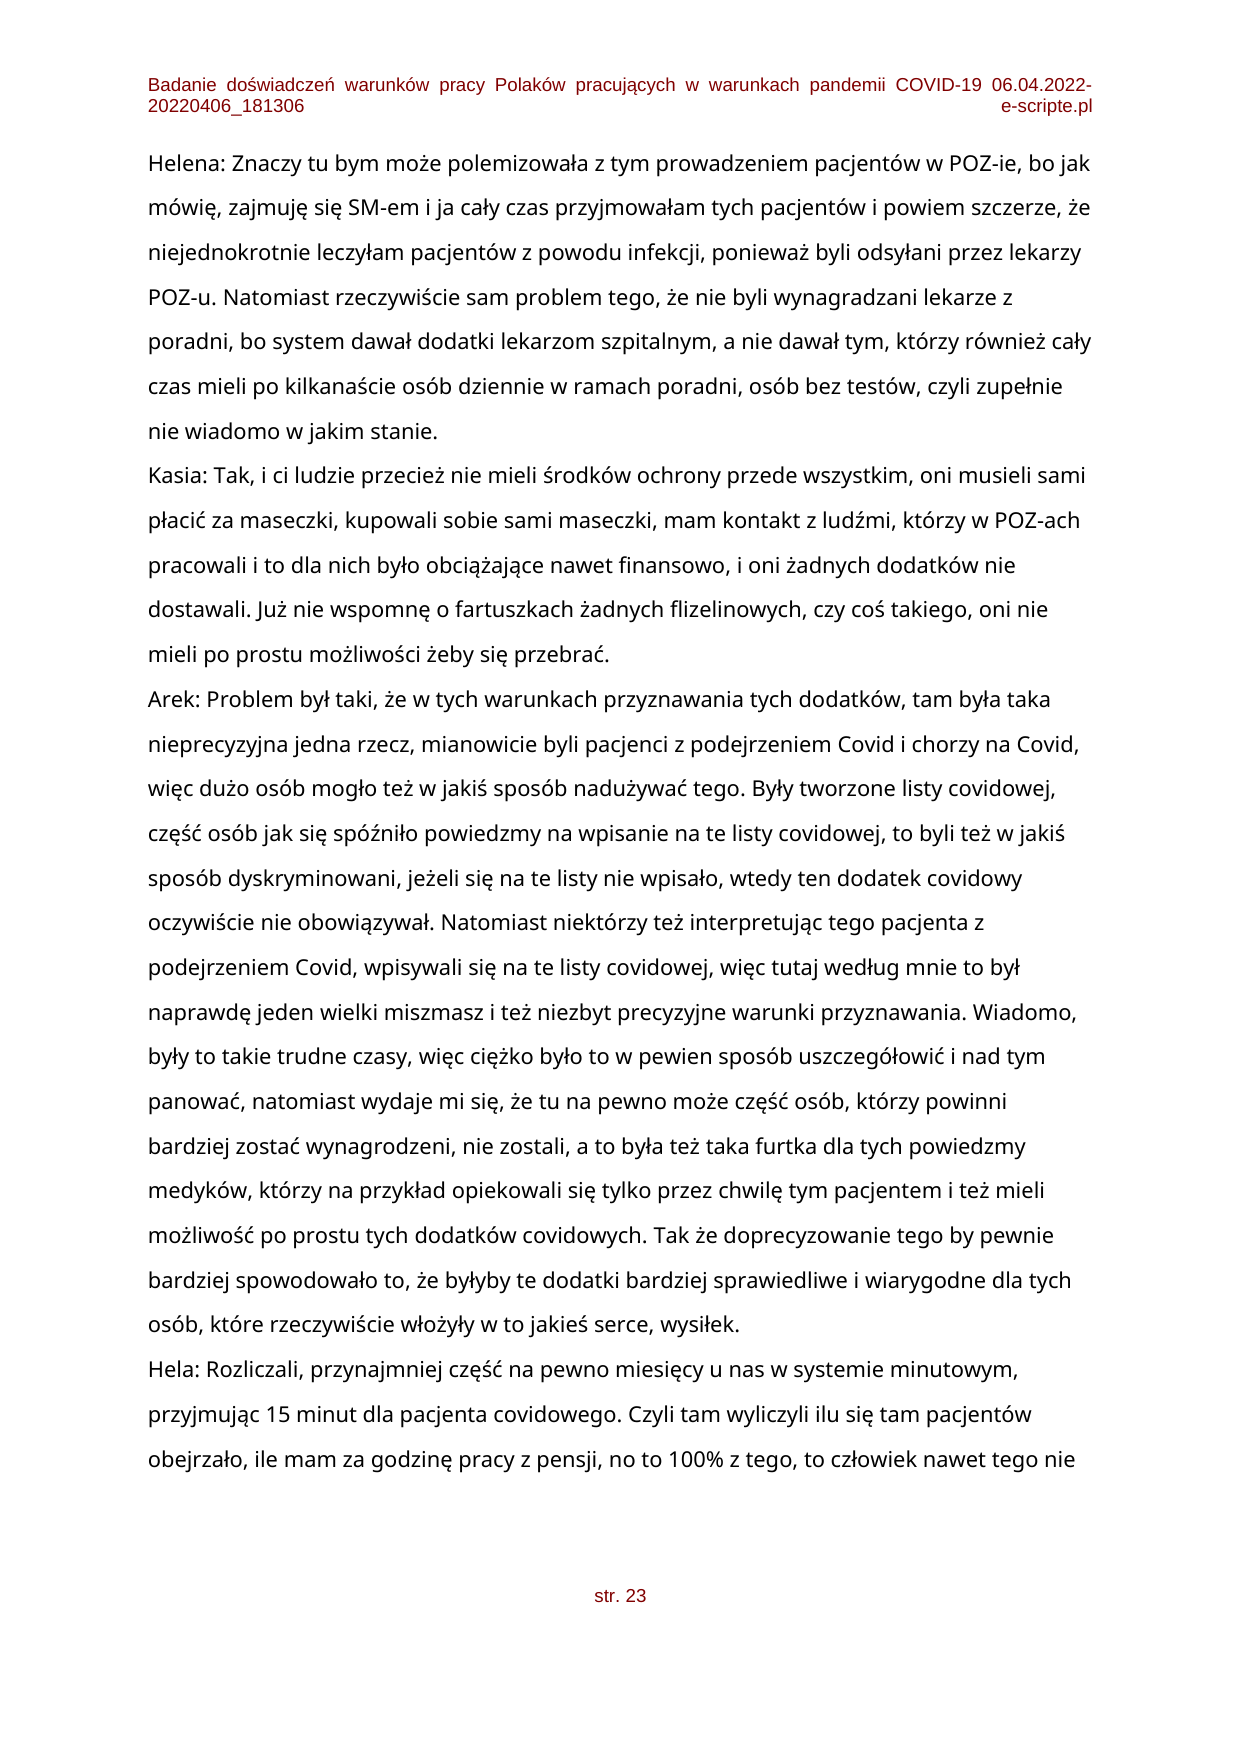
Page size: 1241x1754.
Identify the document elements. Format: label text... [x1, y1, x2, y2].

text Arek: Problem był taki, że w tych warunkach przyznawania tych dodatków, tam była taka nieprecyzyjna jedna rzecz, mianowicie byli pacjenci z podejrzeniem Covid i chorzy na Covid, więc dużo osób mogło też w jakiś sposób nadużywać tego. Były tworzone listy covidowej, część osób jak się spóźniło powiedzmy na wpisanie na te listy covidowej, to byli też w jakiś sposób dyskryminowani, jeżeli się na te listy nie wpisało, wtedy ten dodatek covidowy oczywiście nie obowiązywał. Natomiast niektórzy też interpretując tego pacjenta z podejrzeniem Covid, wpisywali się na te listy covidowej, więc tutaj według mnie to był naprawdę jeden wielki miszmasz i też niezbyt precyzyjne warunki przyznawania. Wiadomo, były to takie trudne czasy, więc ciężko było to w pewien sposób uszczegółowić i nad tym panować, natomiast wydaje mi się, że tu na pewno może część osób, którzy powinni bardziej zostać wynagrodzeni, nie zostali, a to była też taka furtka dla tych powiedzmy medyków, którzy na przykład opiekowali się tylko przez chwilę tym pacjentem i też mieli możliwość po prostu tych dodatków covidowych. Tak że doprecyzowanie tego by pewnie bardziej spowodowało to, że byłyby te dodatki bardziej sprawiedliwe i wiarygodne dla tych osób, które rzeczywiście włożyły w to jakieś serce, wysiłek. [148, 684, 1093, 1339]
text Kasia: Tak, i ci ludzie przecież nie mieli środków ochrony przede wszystkim, oni musieli sami płacić za maseczki, kupowali sobie sami maseczki, mam kontakt z ludźmi, którzy w POZ-ach pracowali i to dla nich było obciążające nawet finansowo, i oni żadnych dodatków nie dostawali. Już nie wspomnę o fartuszkach żadnych flizelinowych, czy coś takiego, oni nie mieli po prostu możliwości żeby się przebrać. [148, 460, 1093, 669]
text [148, 1354, 1093, 1473]
text Helena: Znaczy tu bym może polemizowała z tym prowadzeniem pacjentów w POZ-ie, bo jak mówię, zajmuję się SM-em i ja cały czas przyjmowałam tych pacjentów i powiem szczerze, że niejednokrotnie leczyłam pacjentów z powodu infekcji, ponieważ byli odsyłani przez lekarzy POZ-u. Natomiast rzeczywiście sam problem tego, że nie byli wynagradzani lekarze z poradni, bo system dawał dodatki lekarzom szpitalnym, a nie dawał tym, którzy również cały czas mieli po kilkanaście osób dziennie w ramach poradni, osób bez testów, czyli zupełnie nie wiadomo w jakim stanie. [148, 148, 1093, 446]
